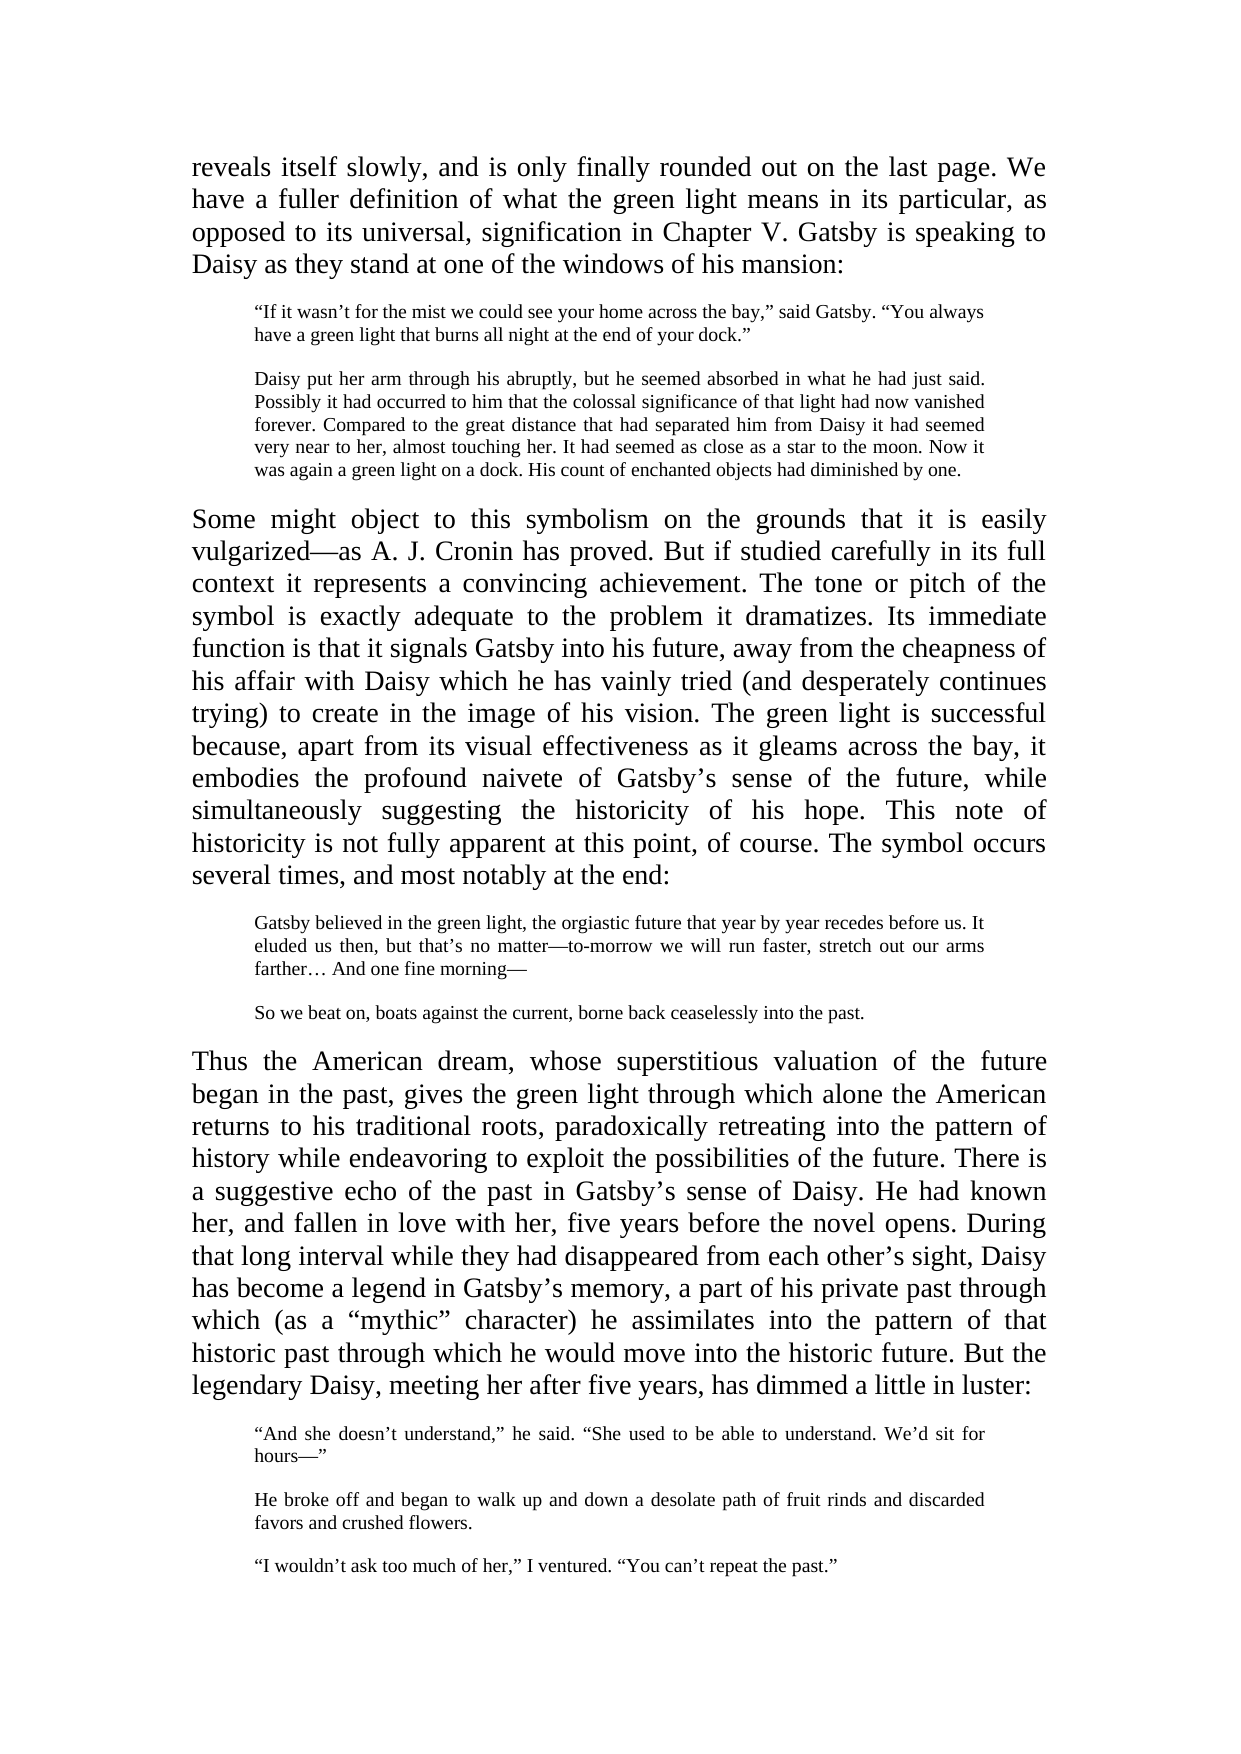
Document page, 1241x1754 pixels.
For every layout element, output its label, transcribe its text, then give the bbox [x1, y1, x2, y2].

text Some might object to this symbolism on the grounds that it is easily vulgarized—as A. J. Cronin has proved. But if studied carefully in its full context it represents a convincing achievement. The tone or pitch of the symbol is exactly adequate to the problem it dramatizes. Its immediate function is that it signals Gatsby into his future, away from the cheapness of his affair with Daisy which he has vainly tried (and desperately continues trying) to create in the image of his vision. The green light is successful because, apart from its visual effectiveness as it gleams across the bay, it embodies the profound naivete of Gatsby’s sense of the future, while simultaneously suggesting the historicity of his hope. This note of historicity is not fully apparent at this point, of course. The symbol occurs several times, and most notably at the end: [192, 502, 1048, 891]
text Thus the American dream, whose superstitious valuation of the future began in the past, gives the green light through which alone the American returns to his traditional roots, paradoxically retreating into the pattern of history while endeavoring to exploit the possibilities of the future. There is a suggestive echo of the past in Gatsby’s sense of Daisy. He had known her, and fallen in love with her, five years before the novel opens. During that long interval while they had disappeared from each other’s sight, Daisy has become a legend in Gatsby’s memory, a part of his private past through which (as a “mythic” character) he assimilates into the pattern of that historic past through which he would move into the historic future. But the legendary Daisy, meeting her after five years, has dimmed a little in luster: [192, 1044, 1048, 1401]
text Daisy put her arm through his abruptly, but he seemed absorbed in what he had just said. Possibly it had occurred to him that the colossal significance of that light had now vanished forever. Compared to the great distance that had separated him from Daisy it had seemed very near to her, almost touching her. It had seemed as close as a star to the moon. Now it was again a green light on a dock. His count of enchanted objects had diminished by one. [254, 367, 986, 481]
text He broke off and began to walk up and down a desolate path of fruit rinds and discarded favors and crushed flowers. [254, 1488, 986, 1533]
text “I wouldn’t ask too much of her,” I ventured. “You can’t repeat the past.” [254, 1554, 986, 1577]
text “And she doesn’t understand,” he said. “She used to be able to understand. We’d sit for hours—” [254, 1421, 986, 1467]
text So we beat on, boats against the current, borne back ceaselessly into the past. [254, 1001, 986, 1023]
text “If it wasn’t for the mist we could see your home across the bay,” said Gatsby. “You always have a green light that burns all night at the end of your dock.” [254, 300, 986, 346]
text Gatsby believed in the green light, the orgiastic future that year by year recedes before us. It eluded us then, but that’s no matter—to-morrow we will run faster, stretch out our arms farther… And one fine morning— [254, 911, 986, 980]
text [192, 150, 1048, 279]
